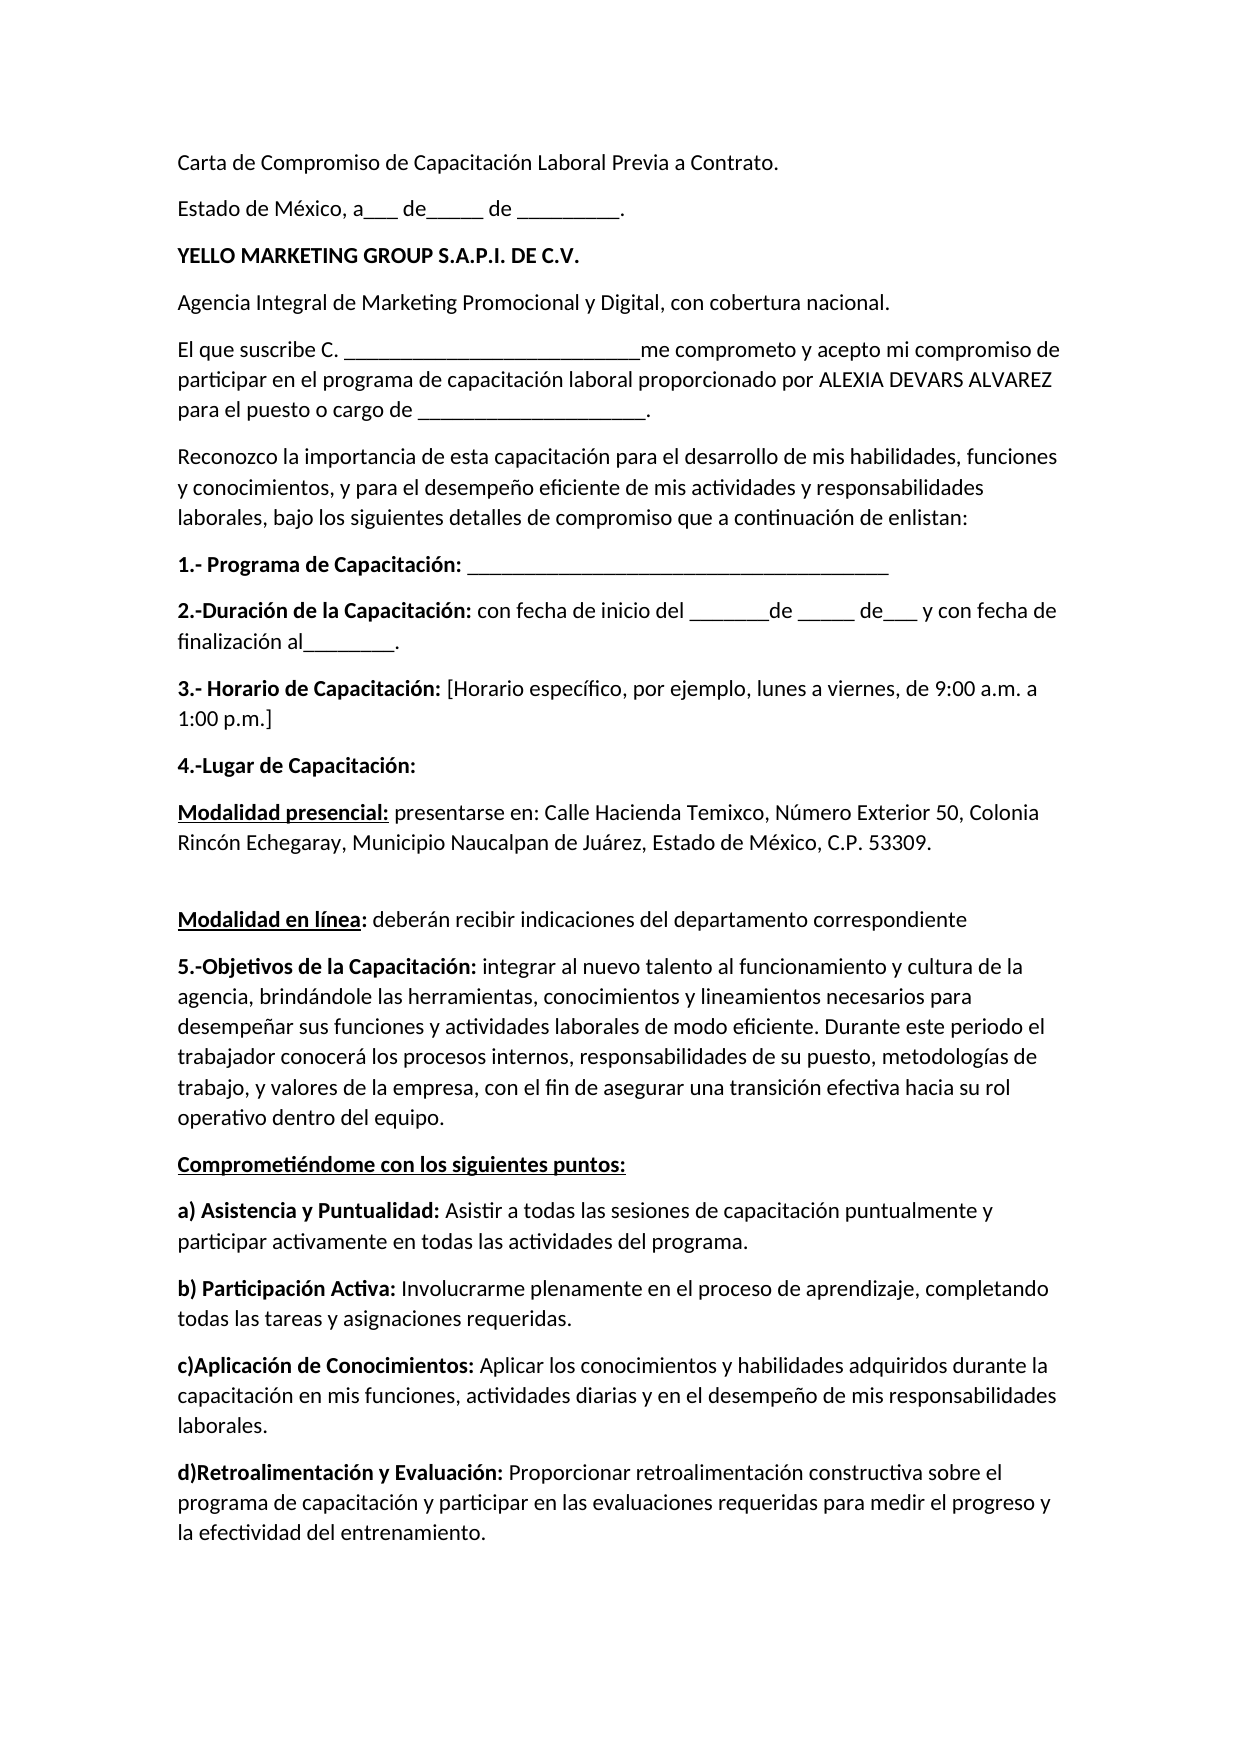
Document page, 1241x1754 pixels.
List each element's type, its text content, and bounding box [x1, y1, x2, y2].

text 5.-Objetivos de la Capacitación: integrar al nuevo talento al funcionamiento y cultura de la agencia, brindándole las herramientas, conocimientos y lineamientos necesarios para desempeñar sus funciones y actividades laborales de modo eficiente. Durante este periodo el trabajador conocerá los procesos internos, responsabilidades de su puesto, metodologías de trabajo, y valores de la empresa, con el fin de asegurar una transición efectiva hacia su rol operativo dentro del equipo. [177, 952, 1063, 1131]
text Modalidad presencial: presentarse en: Calle Hacienda Temixco, Número Exterior 50, Colonia Rincón Echegaray, Municipio Naucalpan de Juárez, Estado de México, C.P. 53309. [177, 798, 1063, 886]
text b) Participación Activa: Involucrarme plenamente en el proceso de aprendizaje, completando todas las tareas y asignaciones requeridas. [177, 1274, 1063, 1332]
text 4.-Lugar de Capacitación: [177, 751, 1063, 779]
text Carta de Compromiso de Capacitación Laboral Previa a Contrato. [177, 148, 1063, 176]
text 3.- Horario de Capacitación: [Horario específico, por ejemplo, lunes a viernes, de 9:00 a.m. a 1:00 p.m.] [177, 674, 1063, 732]
text a) Asistencia y Puntualidad: Asistir a todas las sesiones de capacitación puntualmente y participar activamente en todas las actividades del programa. [177, 1197, 1063, 1255]
text Comprometiéndome con los siguientes puntos: [177, 1150, 1063, 1178]
text El que suscribe C. __________________________me comprometo y acepto mi compromiso de participar en el programa de capacitación laboral proporcionado por ALEXIA DEVARS ALVAREZ para el puesto o cargo de ____________________. [177, 335, 1063, 423]
text Modalidad en línea: deberán recibir indicaciones del departamento correspondiente [177, 905, 1063, 933]
text 1.- Programa de Capacitación: _____________________________________ [177, 550, 1063, 578]
text Agencia Integral de Marketing Promocional y Digital, con cobertura nacional. [177, 288, 1063, 316]
text YELLO MARKETING GROUP S.A.P.I. DE C.V. [177, 241, 1063, 269]
text c)Aplicación de Conocimientos: Aplicar los conocimientos y habilidades adquiridos durante la capacitación en mis funciones, actividades diarias y en el desempeño de mis responsabilidades laborales. [177, 1351, 1063, 1439]
text Estado de México, a___ de_____ de _________. [177, 194, 1063, 222]
text d)Retroalimentación y Evaluación: Proporcionar retroalimentación constructiva sobre el programa de capacitación y participar en las evaluaciones requeridas para medir el progreso y la efectividad del entrenamiento. [177, 1458, 1063, 1546]
text Reconozco la importancia de esta capacitación para el desarrollo de mis habilidades, funciones y conocimientos, y para el desempeño eficiente de mis actividades y responsabilidades laborales, bajo los siguientes detalles de compromiso que a continuación de enlistan: [177, 442, 1063, 531]
text 2.-Duración de la Capacitación: con fecha de inicio del _______de _____ de___ y con fecha de finalización al________. [177, 597, 1063, 655]
